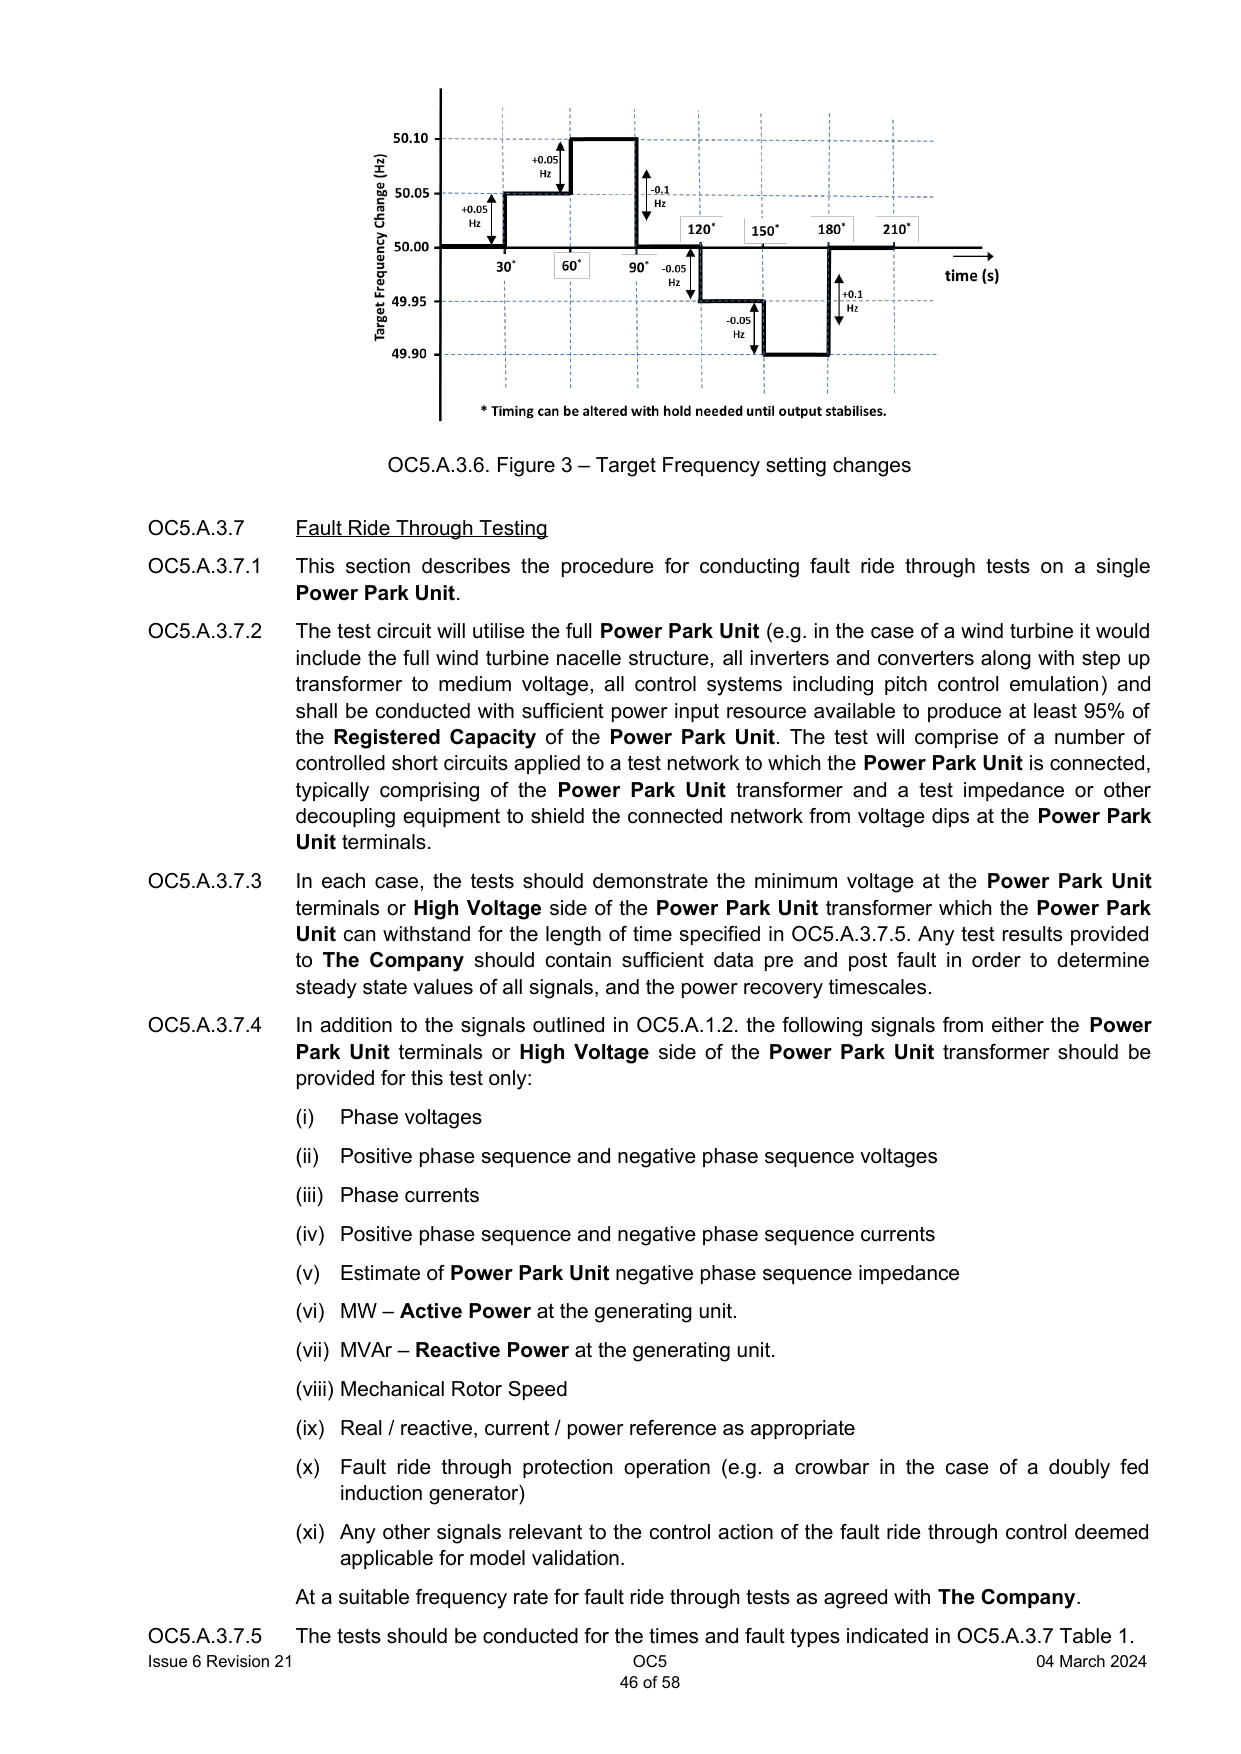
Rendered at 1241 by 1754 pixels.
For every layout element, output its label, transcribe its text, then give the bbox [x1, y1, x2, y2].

text OC5.A.3.7.4 In addition to the signals outlined in OC5.A.1.2. the following signals from either the Power Park Unit terminals or High Voltage side of the Power Park Unit transformer should be provided for this test only: [148, 1013, 1152, 1090]
text (xi) Any other signals relevant to the control action of the fault ride through control deemed applicable for model validation. [295, 1520, 1152, 1570]
text (x) Fault ride through protection operation (e.g. a crowbar in the case of a doubly fed induction generator) [295, 1454, 1152, 1505]
text OC5.A.3.7.5 The tests should be conducted for the times and fault types indicated in OC5.A.3.7 Table 1. [148, 1624, 1152, 1648]
picture [365, 88, 1009, 429]
text At a suitable frequency rate for fault ride through tests as agreed with The Company. [148, 1585, 1152, 1609]
text (i) Phase voltages [295, 1105, 1152, 1129]
text (v) Estimate of Power Park Unit negative phase sequence impedance [295, 1260, 1152, 1284]
text (ix) Real / reactive, current / power reference as appropriate [295, 1416, 1152, 1440]
text (ii) Positive phase sequence and negative phase sequence voltages [295, 1144, 1152, 1168]
text OC5.A.3.6. Figure 3 – Target Frequency setting changes [148, 452, 1152, 476]
text OC5.A.3.7.3 In each case, the tests should demonstrate the minimum voltage at the Power Park Unit terminals or High Voltage side of the Power Park Unit transformer which the Power Park Unit can withstand for the length of time specified in OC5.A.3.7.5. Any test results provided to The Company should contain sufficient data pre and post fault in order to determine steady state values of all signals, and the power recovery timescales. [148, 869, 1152, 998]
text (iv) Positive phase sequence and negative phase sequence currents [295, 1221, 1152, 1245]
text (iii) Phase currents [295, 1183, 1152, 1207]
text OC5.A.3.7 Fault Ride Through Testing [148, 515, 1152, 539]
text (vi) MW – Active Power at the generating unit. [295, 1299, 1152, 1323]
text OC5.A.3.7.1 This section describes the procedure for conducting fault ride through tests on a single Power Park Unit. [148, 554, 1152, 604]
text (viii) Mechanical Rotor Speed [295, 1377, 1152, 1401]
text (vii) MVAr – Reactive Power at the generating unit. [295, 1338, 1152, 1362]
text OC5.A.3.7.2 The test circuit will utilise the full Power Park Unit (e.g. in the case of a wind turbine it would include the full wind turbine nacelle structure, all inverters and converters along with step up transformer to medium voltage, all control systems including pitch control emulation) and shall be conducted with sufficient power input resource available to produce at least 95% of the Registered Capacity of the Power Park Unit. The test will comprise of a number of controlled short circuits applied to a test network to which the Power Park Unit is connected, typically comprising of the Power Park Unit transformer and a test impedance or other decoupling equipment to shield the connected network from voltage dips at the Power Park Unit terminals. [148, 619, 1152, 854]
